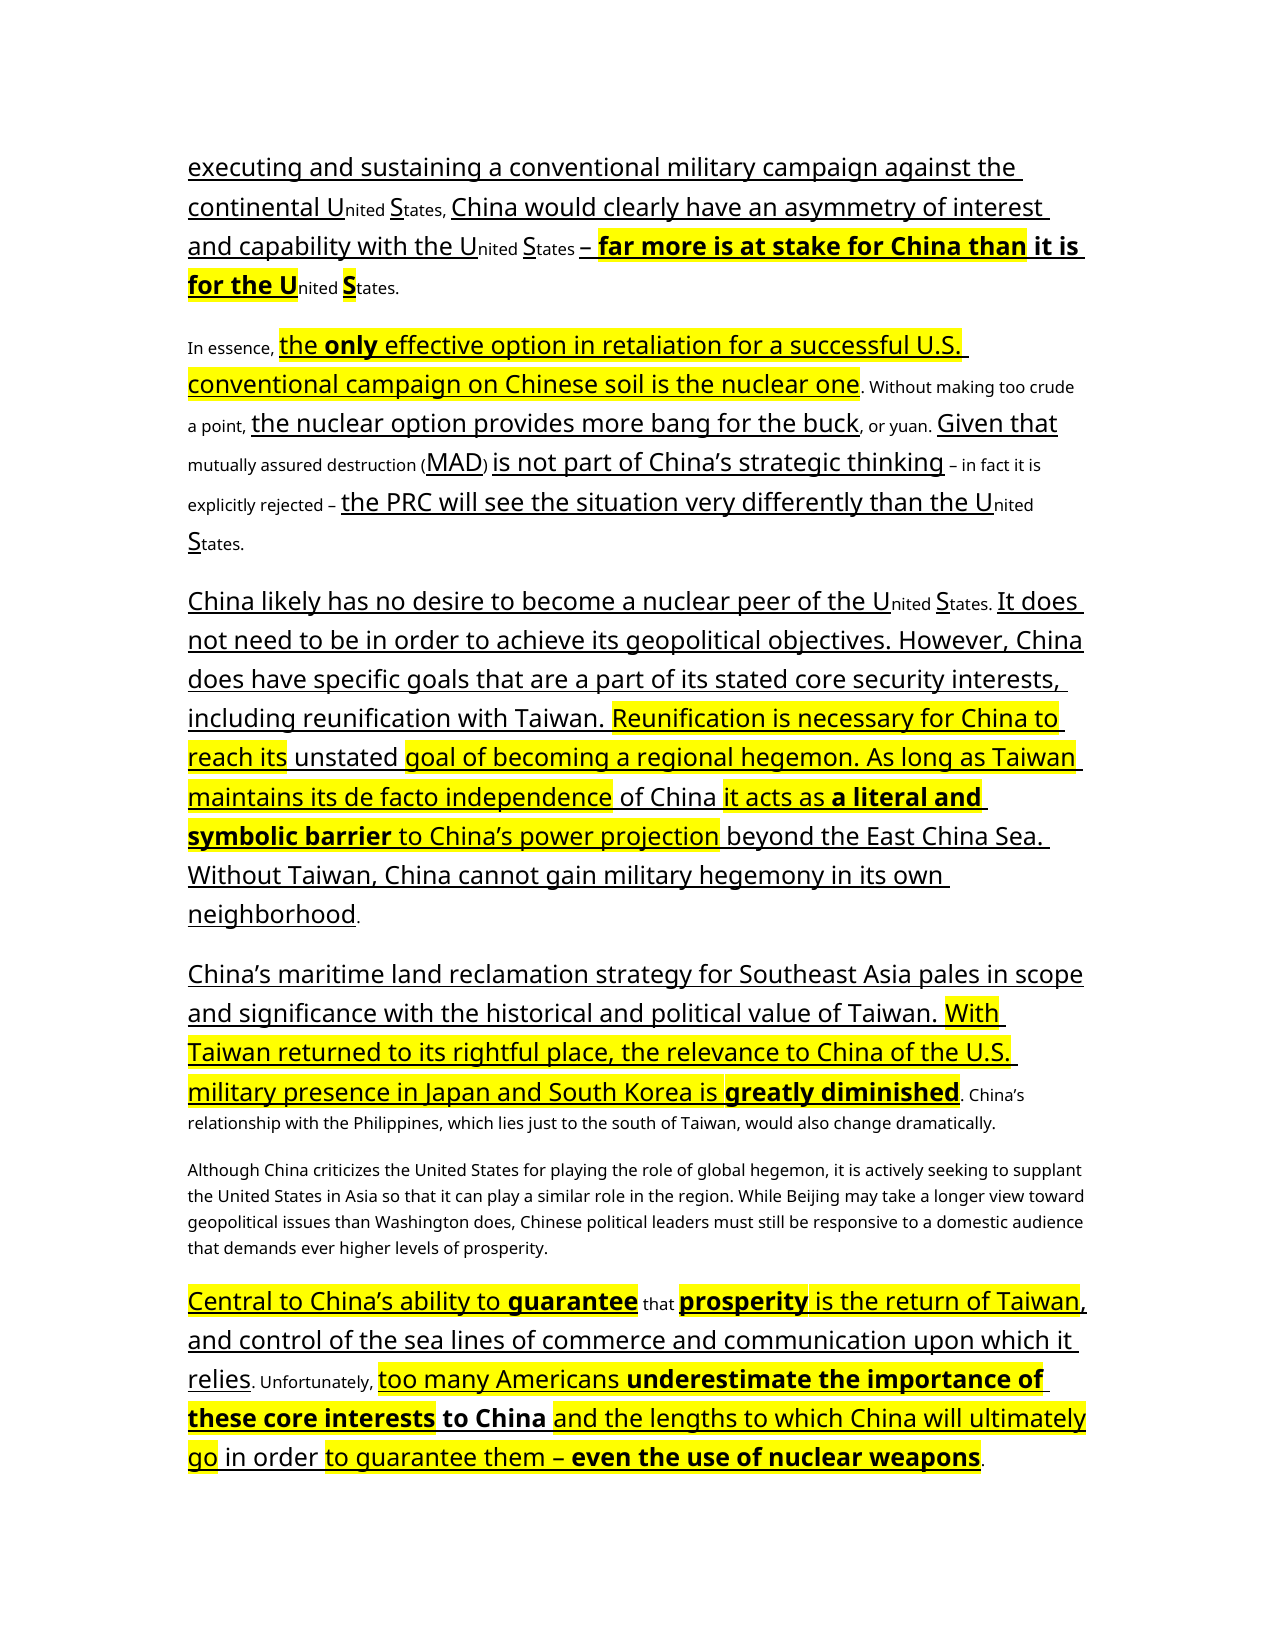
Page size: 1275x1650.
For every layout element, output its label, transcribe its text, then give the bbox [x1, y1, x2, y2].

text Although China criticizes the United States for playing the role of global hegemon, it is actively seeking to supplant the United States in Asia so that it can play a similar role in the region. While Beijing may take a longer view toward geopolitical issues than Washington does, Chinese political leaders must still be responsive to a domestic audience that demands ever higher levels of prosperity. [187, 1158, 1087, 1259]
text Central to China’s ability to guarantee that prosperity is the return of Taiwan, and control of the sea lines of commerce and communication upon which it relies. Unfortunately, too many Americans underestimate the importance of these core interests to China and the lengths to which China will ultimately go in order to guarantee them – even the use of nuclear weapons. [187, 1283, 1087, 1474]
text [187, 150, 1087, 302]
text In essence, the only effective option in retaliation for a successful U.S. conventional campaign on Chinese soil is the nuclear one. Without making too crude a point, the nuclear option provides more bang for the buck, or yuan. Given that mutually assured destruction (MAD) is not part of China’s strategic thinking – in fact it is explicitly rejected – the PRC will see the situation very differently than the United States. [187, 327, 1087, 557]
text China likely has no desire to become a nuclear peer of the United States. It does not need to be in order to achieve its geopolitical objectives. However, China does have specific goals that are a part of its stated core security interests, including reunification with Taiwan. Reunification is necessary for China to reach its unstated goal of becoming a regional hegemon. As long as Taiwan maintains its de facto independence of China it acts as a literal and symbolic barrier to China’s power projection beyond the East China Sea. Without Taiwan, China cannot gain military hegemony in its own neighborhood. [187, 583, 1087, 931]
text China’s maritime land reclamation strategy for Southeast Asia pales in scope and significance with the historical and political value of Taiwan. With Taiwan returned to its rightful place, the relevance to China of the U.S. military presence in Japan and South Korea is greatly diminished. China’s relationship with the Philippines, which lies just to the south of Taiwan, would also change dramatically. [187, 957, 1087, 1134]
